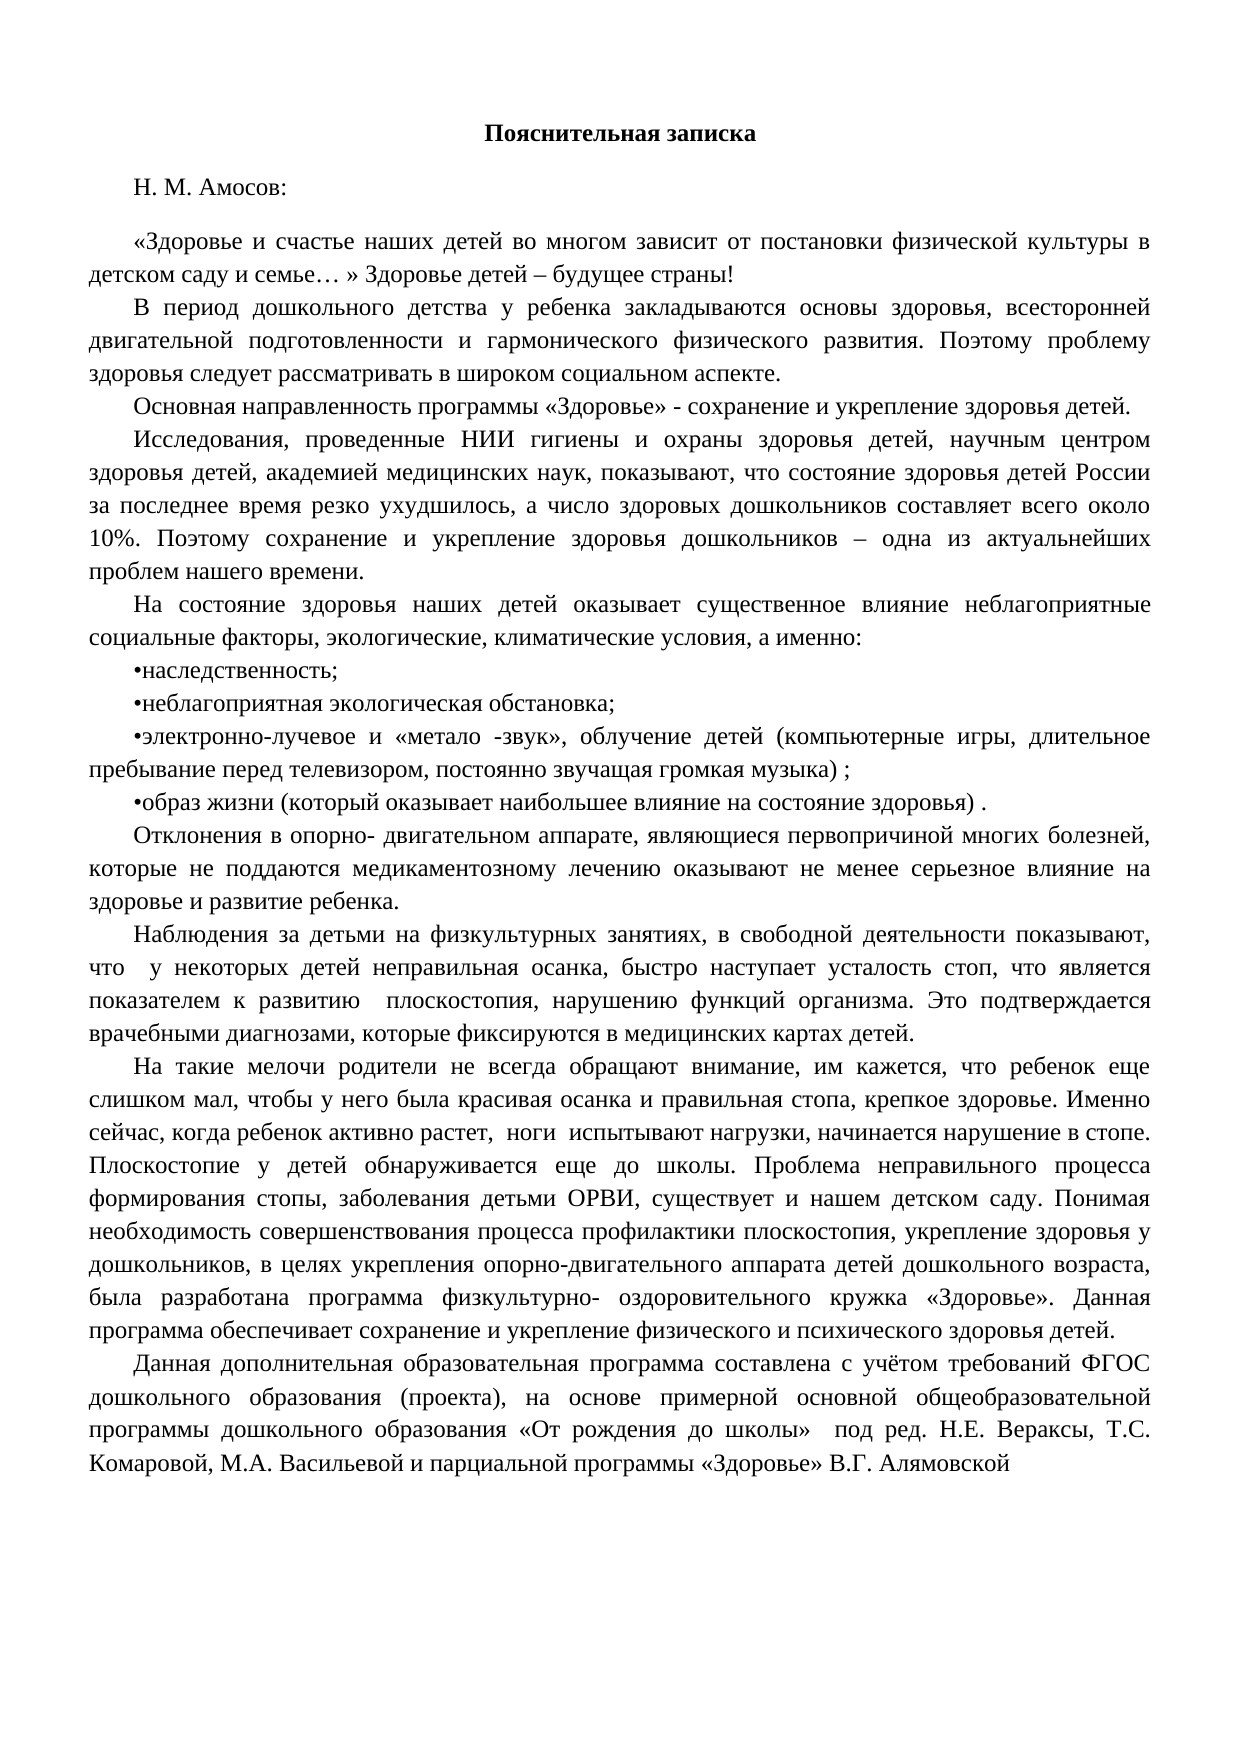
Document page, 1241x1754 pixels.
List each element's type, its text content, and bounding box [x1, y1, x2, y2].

text •электронно-лучевое и «метало -звук», облучение детей (компьютерные игры, длительное пребывание перед телевизором, постоянно звучащая громкая музыка) ; [89, 721, 1152, 783]
text Н. М. Амосов: [89, 172, 1152, 201]
text «Здоровье и счастье наших детей во многом зависит от постановки физической культуры в детском саду и семье… » Здоровье детей – будущее страны! [89, 226, 1152, 288]
text Основная направленность программы «Здоровье» - сохранение и укрепление здоровья детей. [89, 391, 1152, 420]
text Данная дополнительная образовательная программа составлена с учётом требований ФГОС дошкольного образования (проекта), на основе примерной основной общеобразовательной программы дошкольного образования «От рождения до школы» под ред. Н.Е. Вераксы, Т.С. Комаровой, М.А. Васильевой и парциальной программы «Здоровье» В.Г. Алямовской [89, 1348, 1152, 1476]
text •неблагоприятная экологическая обстановка; [89, 688, 1152, 717]
text Отклонения в опорно- двигательном аппарате, являющиеся первопричиной многих болезней, которые не поддаются медикаментозному лечению оказывают не менее серьезное влияние на здоровье и развитие ребенка. [89, 820, 1152, 915]
text В период дошкольного детства у ребенка закладываются основы здоровья, всесторонней двигательной подготовленности и гармонического физического развития. Поэтому проблему здоровья следует рассматривать в широком социальном аспекте. [89, 292, 1152, 387]
text •образ жизни (который оказывает наибольшее влияние на состояние здоровья) . [89, 787, 1152, 816]
text Пояснительная записка [89, 118, 1152, 147]
text Наблюдения за детьми на физкультурных занятиях, в свободной деятельности показывают, что у некоторых детей неправильная осанка, быстро наступает усталость стоп, что является показателем к развитию плоскостопия, нарушению функций организма. Это подтверждается врачебными диагнозами, которые фиксируются в медицинских картах детей. [89, 919, 1152, 1047]
text Исследования, проведенные НИИ гигиены и охраны здоровья детей, научным центром здоровья детей, академией медицинских наук, показывают, что состояние здоровья детей России за последнее время резко ухудшилось, а число здоровых дошкольников составляет всего около 10%. Поэтому сохранение и укрепление здоровья дошкольников – одна из актуальнейших проблем нашего времени. [89, 424, 1152, 585]
text •наследственность; [89, 655, 1152, 684]
text На состояние здоровья наших детей оказывает существенное влияние неблагоприятные социальные факторы, экологические, климатические условия, а именно: [89, 589, 1152, 651]
text На такие мелочи родители не всегда обращают внимание, им кажется, что ребенок еще слишком мал, чтобы у него была красивая осанка и правильная стопа, крепкое здоровье. Именно сейчас, когда ребенок активно растет, ноги испытывают нагрузки, начинается нарушение в стопе. Плоскостопие у детей обнаруживается еще до школы. Проблема неправильного процесса формирования стопы, заболевания детьми ОРВИ, существует и нашем детском саду. Понимая необходимость совершенствования процесса профилактики плоскостопия, укрепление здоровья у дошкольников, в целях укрепления опорно-двигательного аппарата детей дошкольного возраста, была разработана программа физкультурно- оздоровительного кружка «Здоровье». Данная программа обеспечивает сохранение и укрепление физического и психического здоровья детей. [89, 1051, 1152, 1344]
